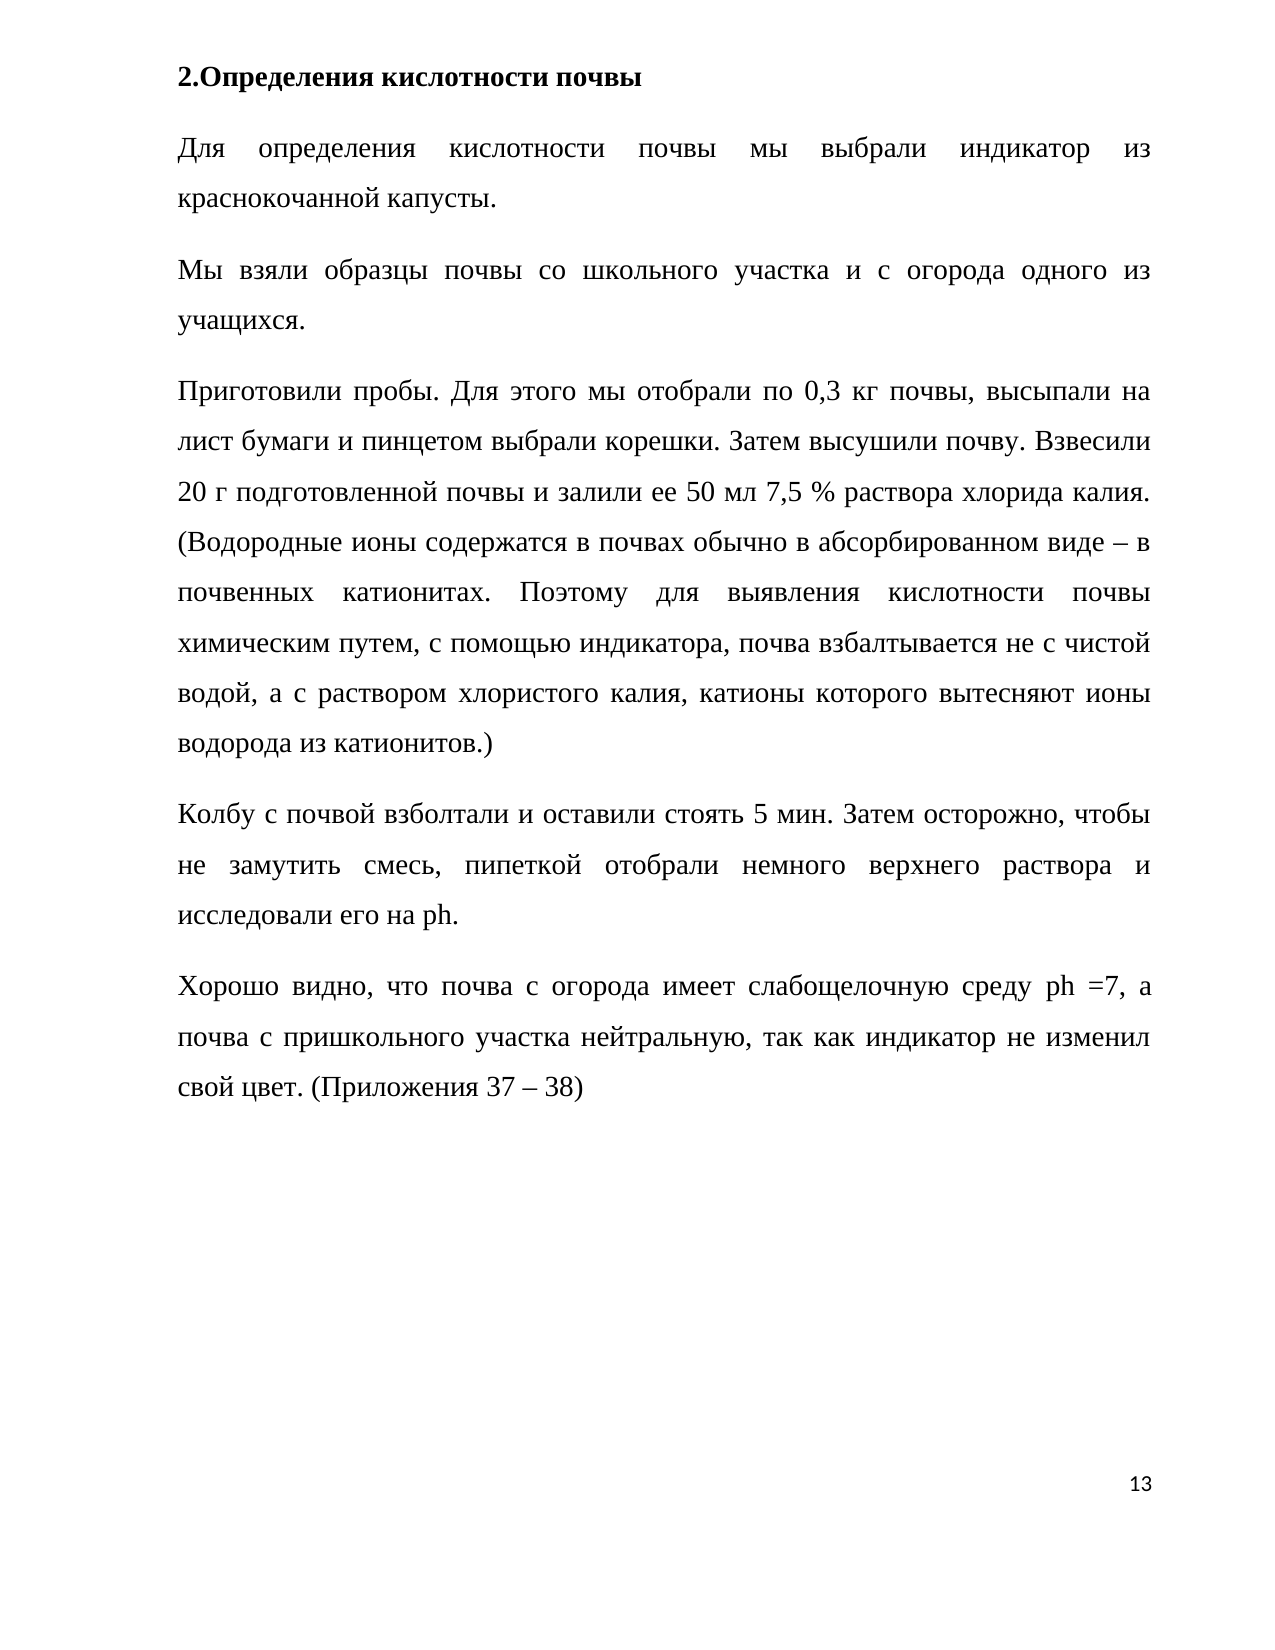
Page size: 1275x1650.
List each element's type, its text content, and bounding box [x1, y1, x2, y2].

text Для определения кислотности почвы мы выбрали индикатор из краснокочанной капусты. [177, 130, 1152, 214]
text 2.Определения кислотности почвы [177, 59, 1152, 93]
text Хорошо видно, что почва с огорода имеет слабощелочную среду ph =7, а почва с пришкольного участка нейтральную, так как индикатор не изменил свой цвет. (Приложения 37 – 38) [177, 968, 1152, 1102]
text Колбу с почвой взболтали и оставили стоять 5 мин. Затем осторожно, чтобы не замутить смесь, пипеткой отобрали немного верхнего раствора и исследовали его на ph. [177, 797, 1152, 931]
text Приготовили пробы. Для этого мы отобрали по 0,3 кг почвы, высыпали на лист бумаги и пинцетом выбрали корешки. Затем высушили почву. Взвесили 20 г подготовленной почвы и залили ее 50 мл 7,5 % раствора хлорида калия. (Водородные ионы содержатся в почвах обычно в абсорбированном виде – в почвенных катионитах. Поэтому для выявления кислотности почвы химическим путем, с помощью индикатора, почва взбалтывается не с чистой водой, а с раствором хлористого калия, катионы которого вытесняют ионы водорода из катионитов.) [177, 373, 1152, 759]
text Мы взяли образцы почвы со школьного участка и с огорода одного из учащихся. [177, 252, 1152, 336]
